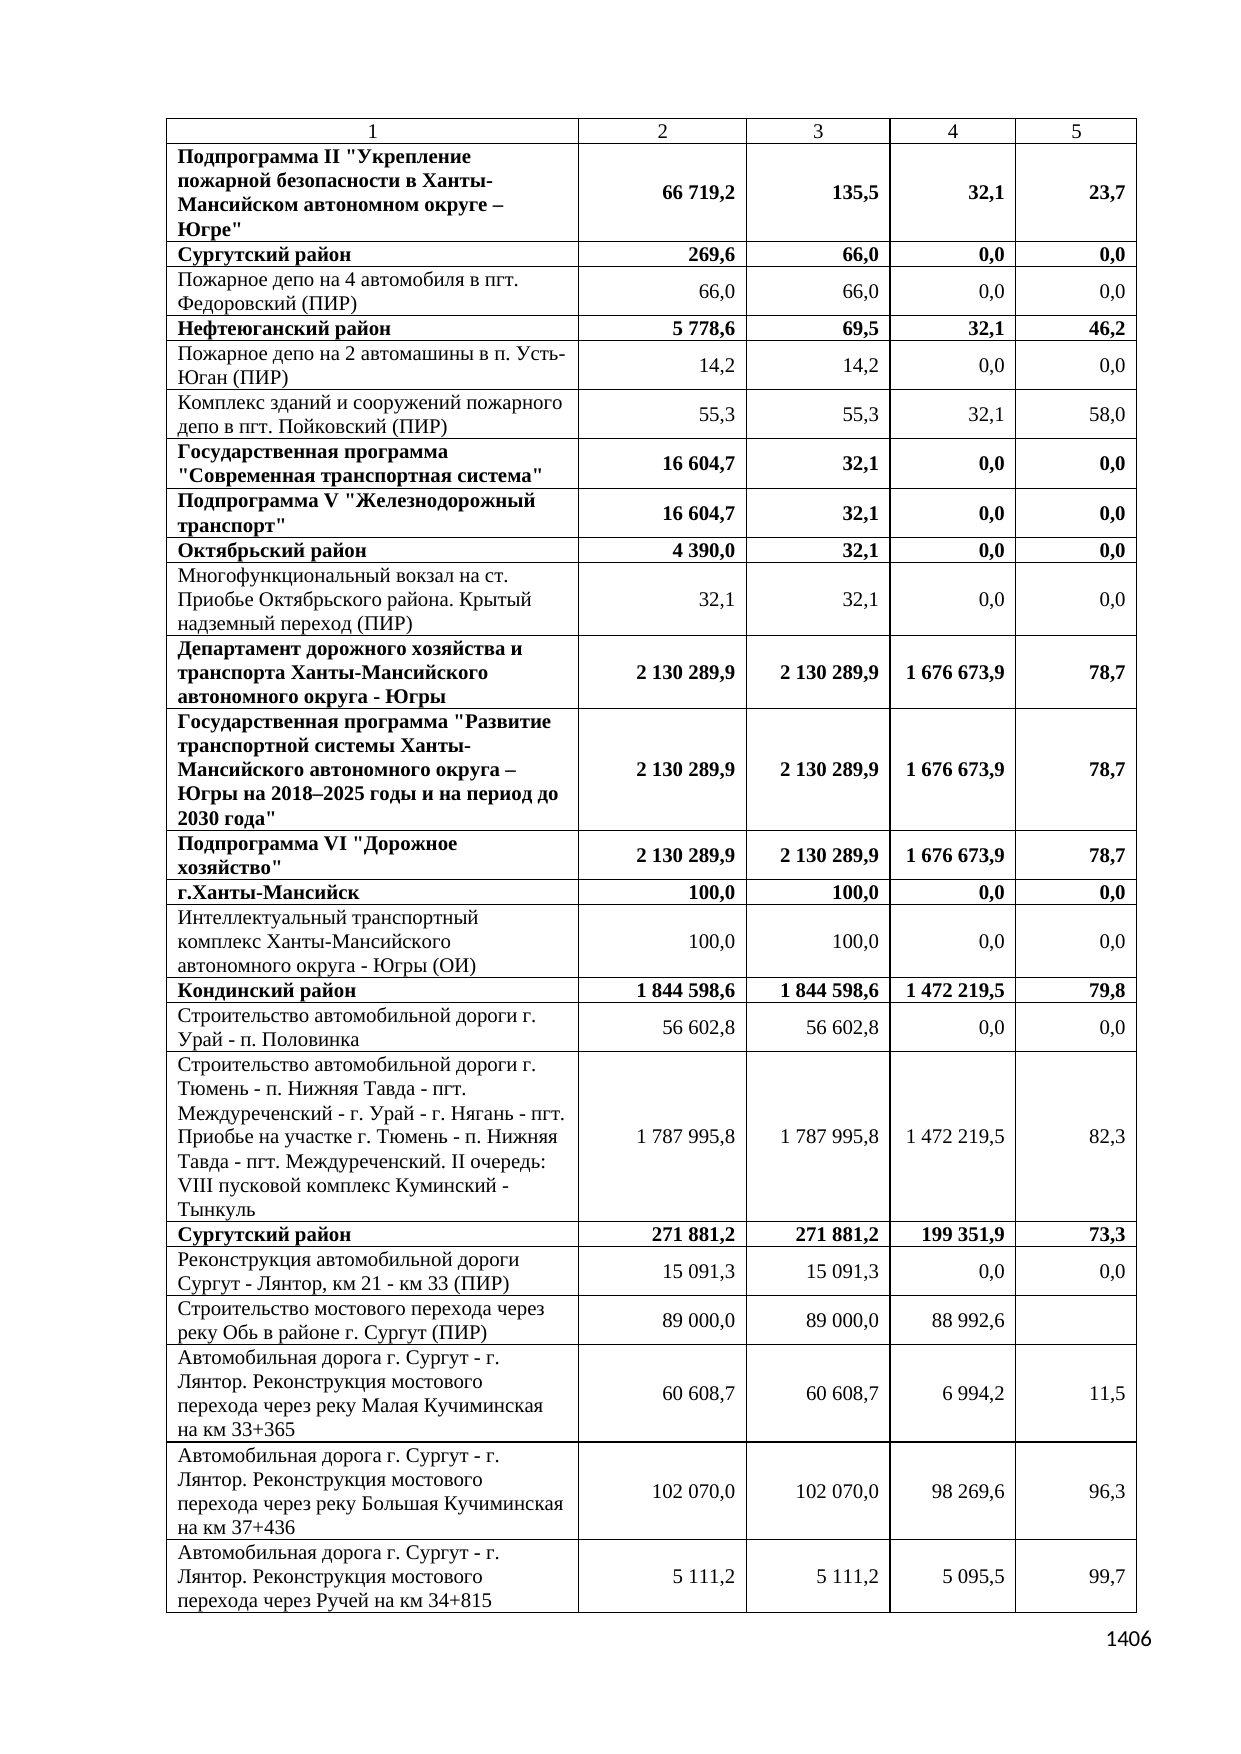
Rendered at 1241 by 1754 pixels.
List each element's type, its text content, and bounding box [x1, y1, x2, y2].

table_cell 55,3 [747, 390, 889, 438]
table_cell 0,0 [1016, 489, 1136, 537]
table_cell 60 608,7 [579, 1345, 746, 1441]
table_cell 100,0 [579, 905, 746, 977]
table_cell Нефтеюганский район [167, 316, 578, 340]
table_cell 0,0 [1016, 538, 1136, 562]
table_cell 0,0 [891, 489, 1015, 537]
table_cell 56 602,8 [747, 1003, 889, 1051]
table_cell Пожарное депо на 4 автомобиля в пгт. Федоровский (ПИР) [167, 267, 578, 315]
table_cell 5 111,2 [579, 1540, 746, 1612]
table_cell Департамент дорожного хозяйства и транспорта Ханты-Мансийского автономного округа - Югры [167, 636, 578, 708]
table_header 2 [579, 119, 746, 143]
table_cell г.Ханты-Мансийск [167, 880, 578, 904]
table_cell 78,7 [1016, 709, 1136, 829]
table_cell 32,1 [891, 316, 1015, 340]
table_cell Строительство автомобильной дороги г. Урай - п. Половинка [167, 1003, 578, 1051]
table_cell 32,1 [747, 563, 889, 635]
table_cell 66 719,2 [579, 144, 746, 241]
table_cell 32,1 [891, 390, 1015, 438]
table_cell 1 676 673,9 [891, 831, 1015, 879]
table_cell Сургутский район [167, 242, 578, 266]
table_cell Октябрьский район [167, 538, 578, 562]
table_cell 1 844 598,6 [747, 978, 889, 1002]
table_cell 0,0 [891, 880, 1015, 904]
table_cell 78,7 [1016, 831, 1136, 879]
table_cell 32,1 [891, 144, 1015, 241]
table_cell 0,0 [1016, 1003, 1136, 1051]
table_cell Строительство мостового перехода через реку Обь в районе г. Сургут (ПИР) [167, 1296, 578, 1344]
table_cell 73,3 [1016, 1222, 1136, 1246]
table_cell 66,0 [579, 267, 746, 315]
table_cell 1 844 598,6 [579, 978, 746, 1002]
table_cell 0,0 [1016, 880, 1136, 904]
table_cell 0,0 [891, 439, 1015, 487]
table_cell 271 881,2 [579, 1222, 746, 1246]
table_cell 0,0 [891, 1003, 1015, 1051]
table_cell Государственная программа "Развитие транспортной системы Ханты-Мансийского автономного округа – Югры на 2018–2025 годы и на период до 2030 года" [167, 709, 578, 829]
table_cell 199 351,9 [891, 1222, 1015, 1246]
table_cell 15 091,3 [579, 1247, 746, 1295]
table_cell 66,0 [747, 242, 889, 266]
table_cell 46,2 [1016, 316, 1136, 340]
table_cell 0,0 [1016, 242, 1136, 266]
table_cell 0,0 [1016, 267, 1136, 315]
table_cell Кондинский район [167, 978, 578, 1002]
table_cell 0,0 [891, 538, 1015, 562]
table_cell Комплекс зданий и сооружений пожарного депо в пгт. Пойковский (ПИР) [167, 390, 578, 438]
table_header 4 [891, 119, 1015, 143]
table_cell 32,1 [579, 563, 746, 635]
table_cell 58,0 [1016, 390, 1136, 438]
table_cell 1 676 673,9 [891, 709, 1015, 829]
table_cell 2 130 289,9 [747, 709, 889, 829]
table_cell 82,3 [1016, 1052, 1136, 1221]
table_cell 2 130 289,9 [579, 709, 746, 829]
table_cell 32,1 [747, 439, 889, 487]
table_header 3 [747, 119, 889, 143]
table_cell 135,5 [747, 144, 889, 241]
table_cell 271 881,2 [747, 1222, 889, 1246]
table_cell 0,0 [891, 242, 1015, 266]
table_cell 88 992,6 [891, 1296, 1015, 1344]
table_cell 100,0 [747, 880, 889, 904]
table_cell Многофункциональный вокзал на ст. Приобье Октябрьского района. Крытый надземный переход (ПИР) [167, 563, 578, 635]
table_cell 23,7 [1016, 144, 1136, 241]
table_cell 98 269,6 [891, 1443, 1015, 1539]
table_cell 14,2 [579, 341, 746, 389]
table_cell 69,5 [747, 316, 889, 340]
table_cell Пожарное депо на 2 автомашины в п. Усть-Юган (ПИР) [167, 341, 578, 389]
table_header 1 [167, 119, 578, 143]
table_cell 2 130 289,9 [579, 831, 746, 879]
table_cell 5 111,2 [747, 1540, 889, 1612]
table_cell 0,0 [891, 563, 1015, 635]
table_cell Интеллектуальный транспортный комплекс Ханты-Мансийского автономного округа - Югры (ОИ) [167, 905, 578, 977]
table_cell Подпрограмма VI "Дорожное хозяйство" [167, 831, 578, 879]
table_cell 16 604,7 [579, 439, 746, 487]
table_cell 14,2 [747, 341, 889, 389]
table_cell 0,0 [1016, 439, 1136, 487]
table_cell 32,1 [747, 489, 889, 537]
table_cell Подпрограмма II "Укрепление пожарной безопасности в Ханты-Мансийском автономном округе – Югре" [167, 144, 578, 241]
table_cell Автомобильная дорога г. Сургут - г. Лянтор. Реконструкция мостового перехода через реку Большая Кучиминская на км 37+436 [167, 1443, 578, 1539]
table_cell 96,3 [1016, 1443, 1136, 1539]
table_cell 78,7 [1016, 636, 1136, 708]
table_cell 6 994,2 [891, 1345, 1015, 1441]
table_cell Строительство автомобильной дороги г. Тюмень - п. Нижняя Тавда - пгт. Междуреченский - г. Урай - г. Нягань - пгт. Приобье на участке г. Тюмень - п. Нижняя Тавда - пгт. Междуреченский. II очередь: VIII пусковой комплекс Куминский - Тынкуль [167, 1052, 578, 1221]
table_cell 102 070,0 [579, 1443, 746, 1539]
table_cell 0,0 [1016, 905, 1136, 977]
table_cell 89 000,0 [747, 1296, 889, 1344]
table_cell 100,0 [579, 880, 746, 904]
table_cell 0,0 [891, 1247, 1015, 1295]
table_cell 4 390,0 [579, 538, 746, 562]
table_cell 0,0 [891, 267, 1015, 315]
table_cell 1 676 673,9 [891, 636, 1015, 708]
table_cell 66,0 [747, 267, 889, 315]
table_cell 2 130 289,9 [579, 636, 746, 708]
table_header 5 [1016, 119, 1136, 143]
table_cell 1 787 995,8 [747, 1052, 889, 1221]
table_cell [1016, 1296, 1136, 1344]
table_cell 60 608,7 [747, 1345, 889, 1441]
table_cell 1 472 219,5 [891, 978, 1015, 1002]
table_cell 2 130 289,9 [747, 636, 889, 708]
table_cell 79,8 [1016, 978, 1136, 1002]
table_cell Подпрограмма V "Железнодорожный транспорт" [167, 489, 578, 537]
table_cell 5 778,6 [579, 316, 746, 340]
table_cell 1 787 995,8 [579, 1052, 746, 1221]
table_cell Сургутский район [167, 1222, 578, 1246]
table_cell 269,6 [579, 242, 746, 266]
table_cell 0,0 [891, 905, 1015, 977]
table_cell 89 000,0 [579, 1296, 746, 1344]
table_cell Государственная программа "Современная транспортная система" [167, 439, 578, 487]
table_cell Автомобильная дорога г. Сургут - г. Лянтор. Реконструкция мостового перехода через Ручей на км 34+815 [167, 1540, 578, 1612]
table_cell 15 091,3 [747, 1247, 889, 1295]
table_cell 5 095,5 [891, 1540, 1015, 1612]
table_cell 11,5 [1016, 1345, 1136, 1441]
table_cell 0,0 [1016, 1247, 1136, 1295]
table_cell Реконструкция автомобильной дороги Сургут - Лянтор, км 21 - км 33 (ПИР) [167, 1247, 578, 1295]
table_cell 99,7 [1016, 1540, 1136, 1612]
table_cell 55,3 [579, 390, 746, 438]
table_cell 32,1 [747, 538, 889, 562]
table_cell 102 070,0 [747, 1443, 889, 1539]
table_cell 0,0 [1016, 341, 1136, 389]
table_cell 1 472 219,5 [891, 1052, 1015, 1221]
table_cell 0,0 [1016, 563, 1136, 635]
table_cell 2 130 289,9 [747, 831, 889, 879]
table_cell 100,0 [747, 905, 889, 977]
table_cell Автомобильная дорога г. Сургут - г. Лянтор. Реконструкция мостового перехода через реку Малая Кучиминская на км 33+365 [167, 1345, 578, 1441]
table_cell 0,0 [891, 341, 1015, 389]
table_cell 56 602,8 [579, 1003, 746, 1051]
table_cell 16 604,7 [579, 489, 746, 537]
